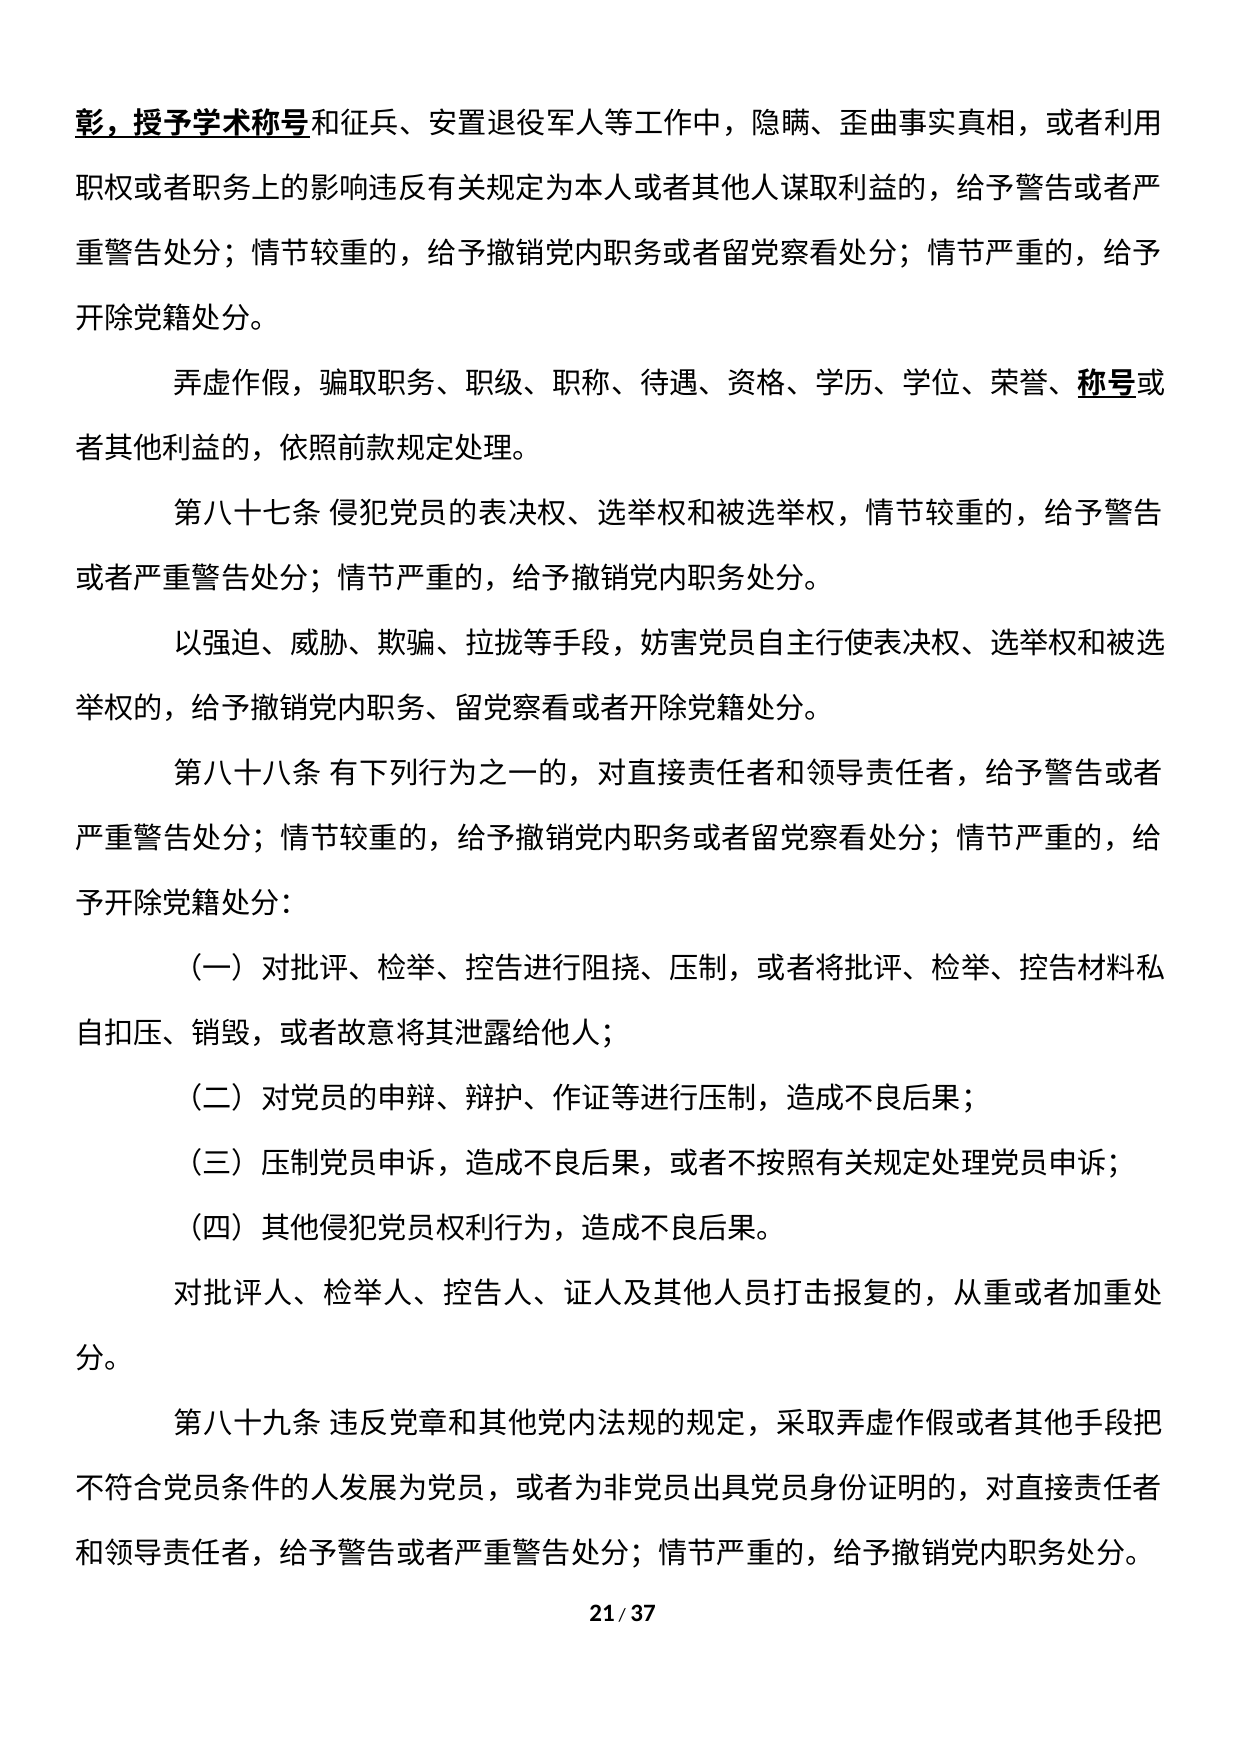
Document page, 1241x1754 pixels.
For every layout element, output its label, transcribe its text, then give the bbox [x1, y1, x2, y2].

text 第八十八条 有下列行为之一的，对直接责任者和领导责任者，给予警告或者严重警告处分；情节较重的，给予撤销党内职务或者留党察看处分；情节严重的，给予开除党籍处分： [75, 738, 1165, 933]
text （二）对党员的申辩、辩护、作证等进行压制，造成不良后果； [75, 1063, 1165, 1128]
text （四）其他侵犯党员权利行为，造成不良后果。 [75, 1193, 1165, 1258]
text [75, 88, 1165, 348]
text 对批评人、检举人、控告人、证人及其他人员打击报复的，从重或者加重处分。 [75, 1258, 1165, 1388]
text 弄虚作假，骗取职务、职级、职称、待遇、资格、学历、学位、荣誉、称号或者其他利益的，依照前款规定处理。 [75, 348, 1165, 478]
text 第八十九条 违反党章和其他党内法规的规定，采取弄虚作假或者其他手段把不符合党员条件的人发展为党员，或者为非党员出具党员身份证明的，对直接责任者和领导责任者，给予警告或者严重警告处分；情节严重的，给予撤销党内职务处分。 [75, 1388, 1165, 1583]
text 以强迫、威胁、欺骗、拉拢等手段，妨害党员自主行使表决权、选举权和被选举权的，给予撤销党内职务、留党察看或者开除党籍处分。 [75, 608, 1165, 738]
text 第八十七条 侵犯党员的表决权、选举权和被选举权，情节较重的，给予警告或者严重警告处分；情节严重的，给予撤销党内职务处分。 [75, 478, 1165, 608]
text （三）压制党员申诉，造成不良后果，或者不按照有关规定处理党员申诉； [75, 1128, 1165, 1193]
text （一）对批评、检举、控告进行阻挠、压制，或者将批评、检举、控告材料私自扣压、销毁，或者故意将其泄露给他人； [75, 933, 1165, 1063]
